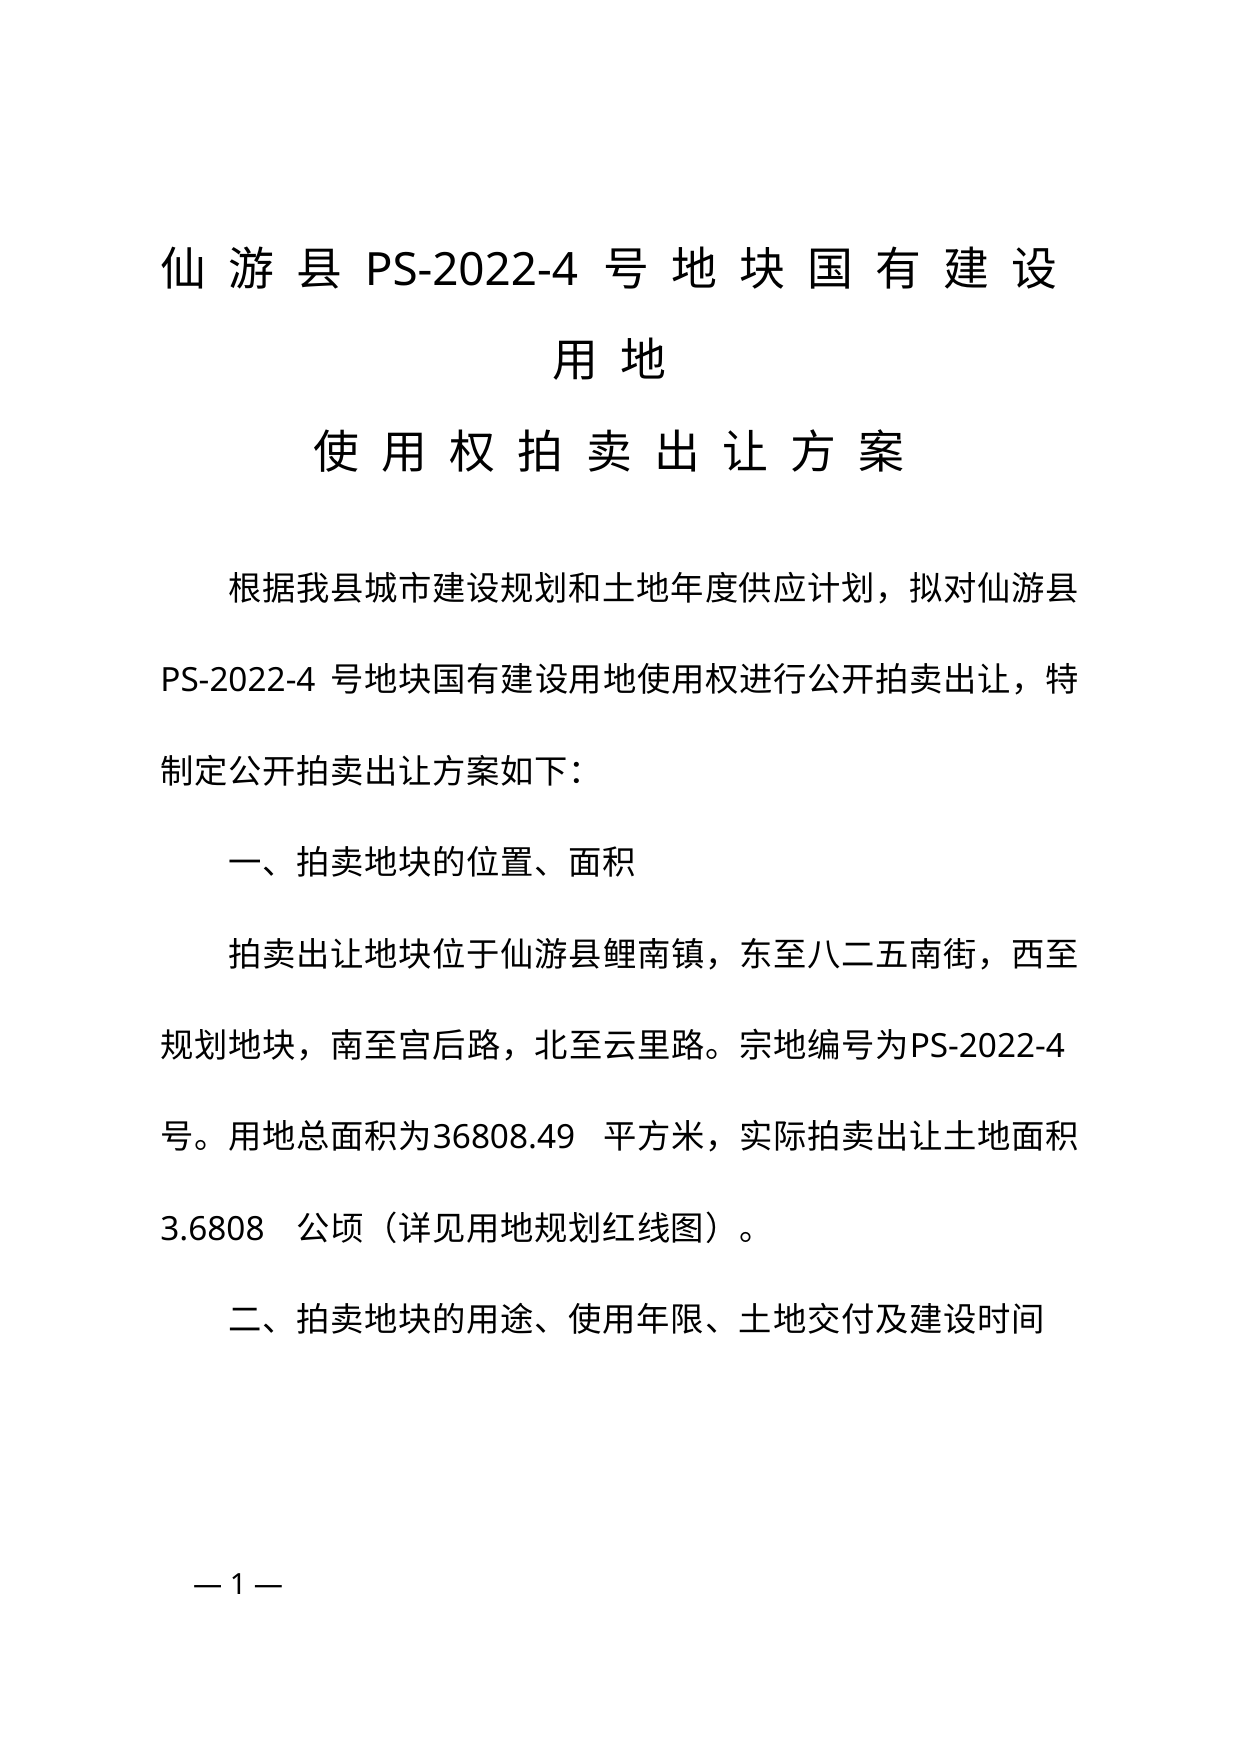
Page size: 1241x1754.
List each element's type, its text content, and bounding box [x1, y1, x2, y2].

text 使用权拍卖出让方案 [160, 403, 1080, 494]
text 一、拍卖地块的位置、面积 [160, 814, 1080, 906]
text 仙游县PS-2022-4号地块国有建设用地 [160, 220, 1080, 403]
text 二、拍卖地块的用途、使用年限、土地交付及建设时间 [160, 1272, 1080, 1363]
text 根据我县城市建设规划和土地年度供应计划，拟对仙游县PS-2022-4号地块国有建设用地使用权进行公开拍卖出让，特制定公开拍卖出让方案如下： [160, 540, 1080, 814]
text 拍卖出让地块位于仙游县鲤南镇，东至八二五南街，西至规划地块，南至宫后路，北至云里路。宗地编号为PS-2022-4号。用地总面积为36808.49平方米，实际拍卖出让土地面积3.6808公顷（详见用地规划红线图）。 [160, 906, 1080, 1272]
